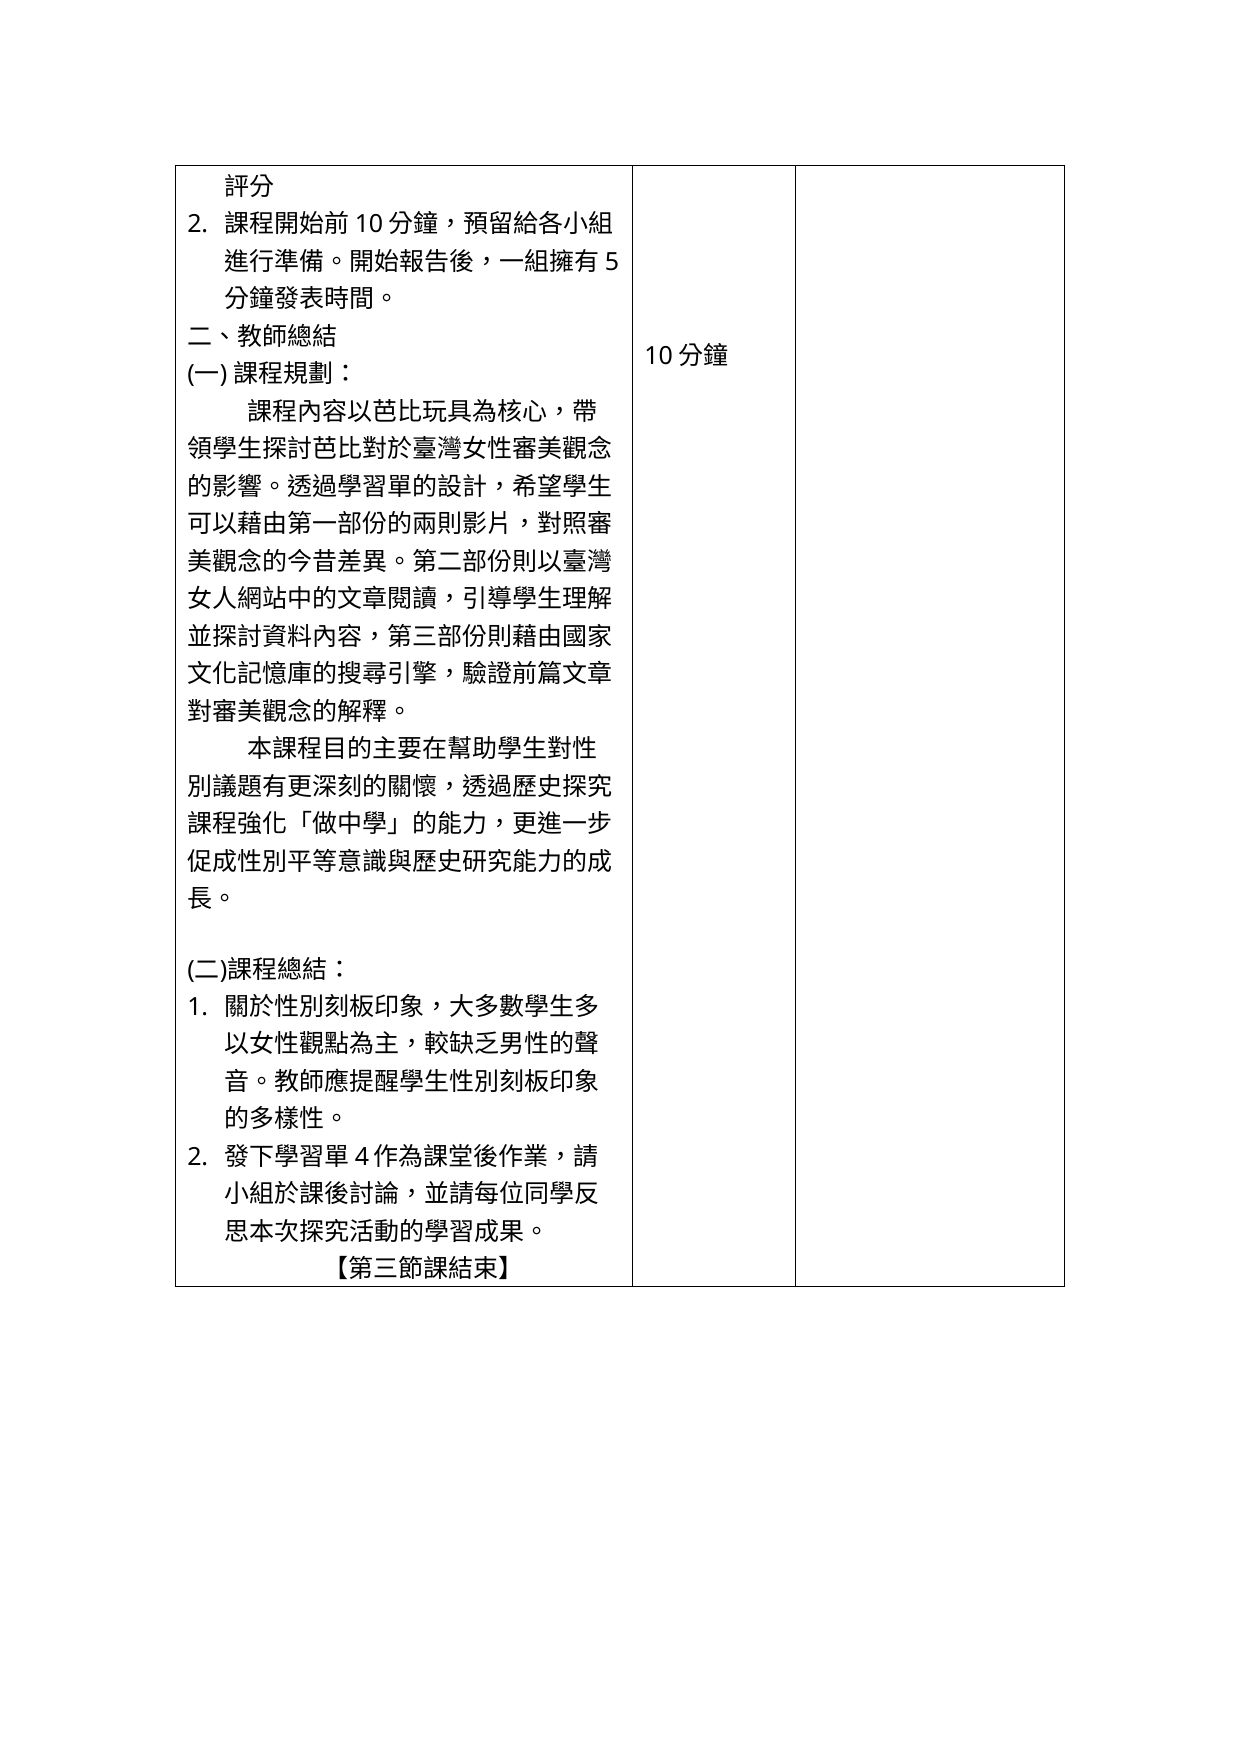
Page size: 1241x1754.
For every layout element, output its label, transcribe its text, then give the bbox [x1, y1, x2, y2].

table_cell 40分鐘 10分鐘 [633, 166, 795, 1286]
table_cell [176, 166, 632, 1286]
table_cell [796, 166, 1064, 1286]
